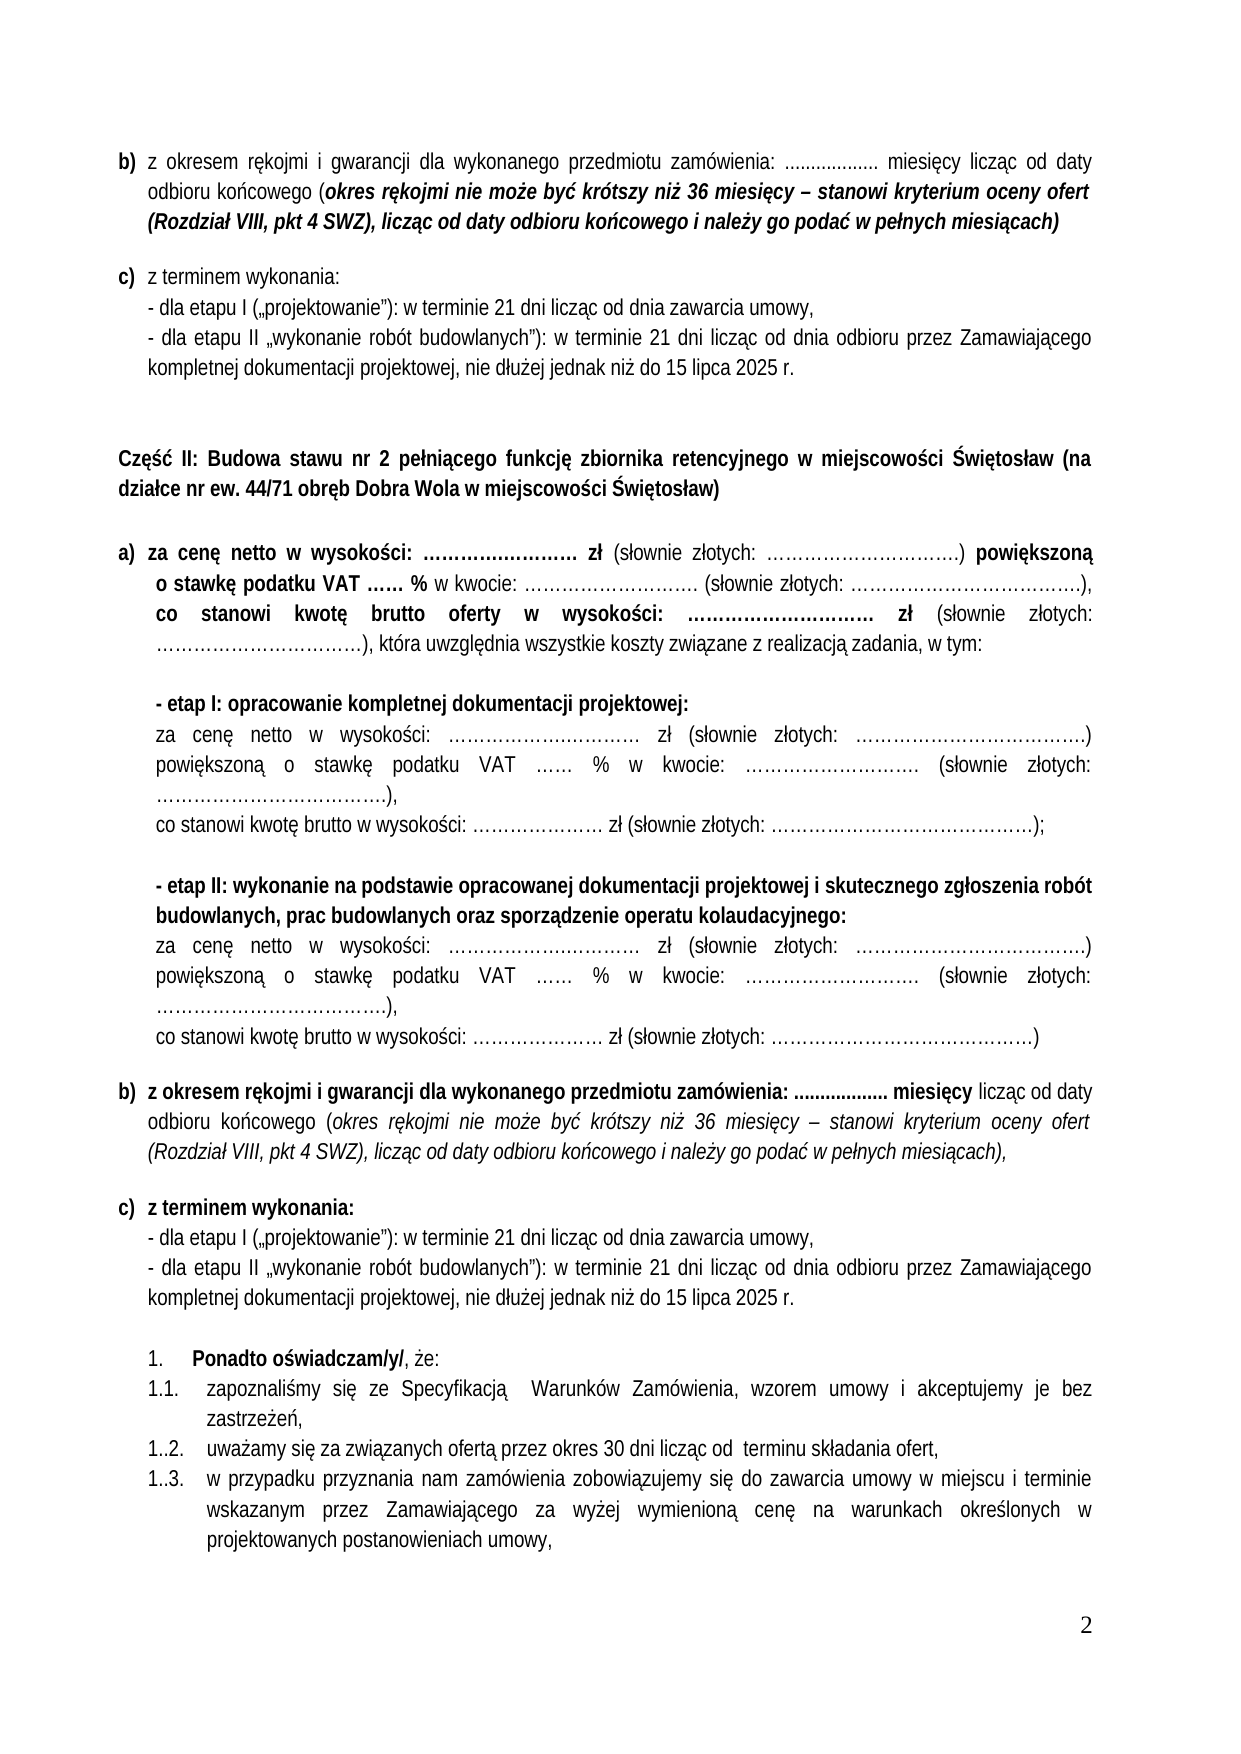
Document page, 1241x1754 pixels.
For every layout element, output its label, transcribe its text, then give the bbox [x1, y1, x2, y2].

text c) z terminem wykonania: [118, 1193, 1093, 1220]
list za cenę netto w wysokości: ………….………… zł (słownie złotych: ………………………….) powiększoną o stawkę podatku VAT …… % w kwocie: ………………………. (słownie złotych: ……………………………….), co stanowi kwotę brutto oferty w wysokości: ………………………… zł (słownie złotych: ……………………………), która uwzględnia wszystkie koszty związane z realizacją zadania, w tym: [118, 539, 1093, 656]
list za cenę netto w wysokości: ……………….………… zł (słownie złotych: ……………………………….) powiększoną o stawkę podatku VAT …… % w kwocie: ………………………. (słownie złotych: ……………………………….), co stanowi kwotę brutto w wysokości: ………………… zł (słownie złotych: ……………………………………); [156, 721, 1093, 837]
list - etap I: opracowanie kompletnej dokumentacji projektowej: [156, 690, 1093, 717]
text - dla etapu II „wykonanie robót budowlanych”): w terminie 21 dni licząc od dnia odbioru przez Zamawiającego kompletnej dokumentacji projektowej, nie dłużej jednak niż do 15 lipca 2025 r. [148, 1254, 1093, 1310]
text - dla etapu II „wykonanie robót budowlanych”): w terminie 21 dni licząc od dnia odbioru przez Zamawiającego kompletnej dokumentacji projektowej, nie dłużej jednak niż do 15 lipca 2025 r. [148, 324, 1093, 380]
text b) z okresem rękojmi i gwarancji dla wykonanego przedmiotu zamówienia: .................. miesięcy licząc od daty odbioru końcowego (okres rękojmi nie może być krótszy niż 36 miesięcy – stanowi kryterium oceny ofert (Rozdział VIII, pkt 4 SWZ), licząc od daty odbioru końcowego i należy go podać w pełnych miesiącach), [118, 1078, 1093, 1164]
text 1..3. w przypadku przyznania nam zamówienia zobowiązujemy się do zawarcia umowy w miejscu i terminie wskazanym przez Zamawiającego za wyżej wymienioną cenę na warunkach określonych w projektowanych postanowieniach umowy, [148, 1465, 1093, 1552]
list - etap II: wykonanie na podstawie opracowanej dokumentacji projektowej i skutecznego zgłoszenia robót budowlanych, prac budowlanych oraz sporządzenie operatu kolaudacyjnego: [156, 872, 1093, 928]
text - dla etapu I („projektowanie”): w terminie 21 dni licząc od dnia zawarcia umowy, [148, 293, 1093, 320]
text 1. Ponadto oświadczam/y/, że: [148, 1344, 1107, 1371]
text c) z terminem wykonania: [118, 263, 1093, 289]
text 1.1. zapoznaliśmy się ze Specyfikacją Warunków Zamówienia, wzorem umowy i akceptujemy je bez zastrzeżeń, [148, 1375, 1093, 1431]
text b) z okresem rękojmi i gwarancji dla wykonanego przedmiotu zamówienia: .................. miesięcy licząc od daty odbioru końcowego (okres rękojmi nie może być krótszy niż 36 miesięcy – stanowi kryterium oceny ofert (Rozdział VIII, pkt 4 SWZ), licząc od daty odbioru końcowego i należy go podać w pełnych miesiącach) [118, 148, 1093, 234]
list za cenę netto w wysokości: ……………….………… zł (słownie złotych: ……………………………….) powiększoną o stawkę podatku VAT …… % w kwocie: ………………………. (słownie złotych: ……………………………….), co stanowi kwotę brutto w wysokości: ………………… zł (słownie złotych: ……………………………………) [156, 932, 1093, 1049]
text Część II: Budowa stawu nr 2 pełniącego funkcję zbiornika retencyjnego w miejscowości Świętosław (na działce nr ew. 44/71 obręb Dobra Wola w miejscowości Świętosław) [118, 444, 1093, 501]
text - dla etapu I („projektowanie”): w terminie 21 dni licząc od dnia zawarcia umowy, [148, 1224, 1093, 1250]
text 1..2. uważamy się za związanych ofertą przez okres 30 dni licząc od terminu składania ofert, [148, 1435, 1093, 1461]
